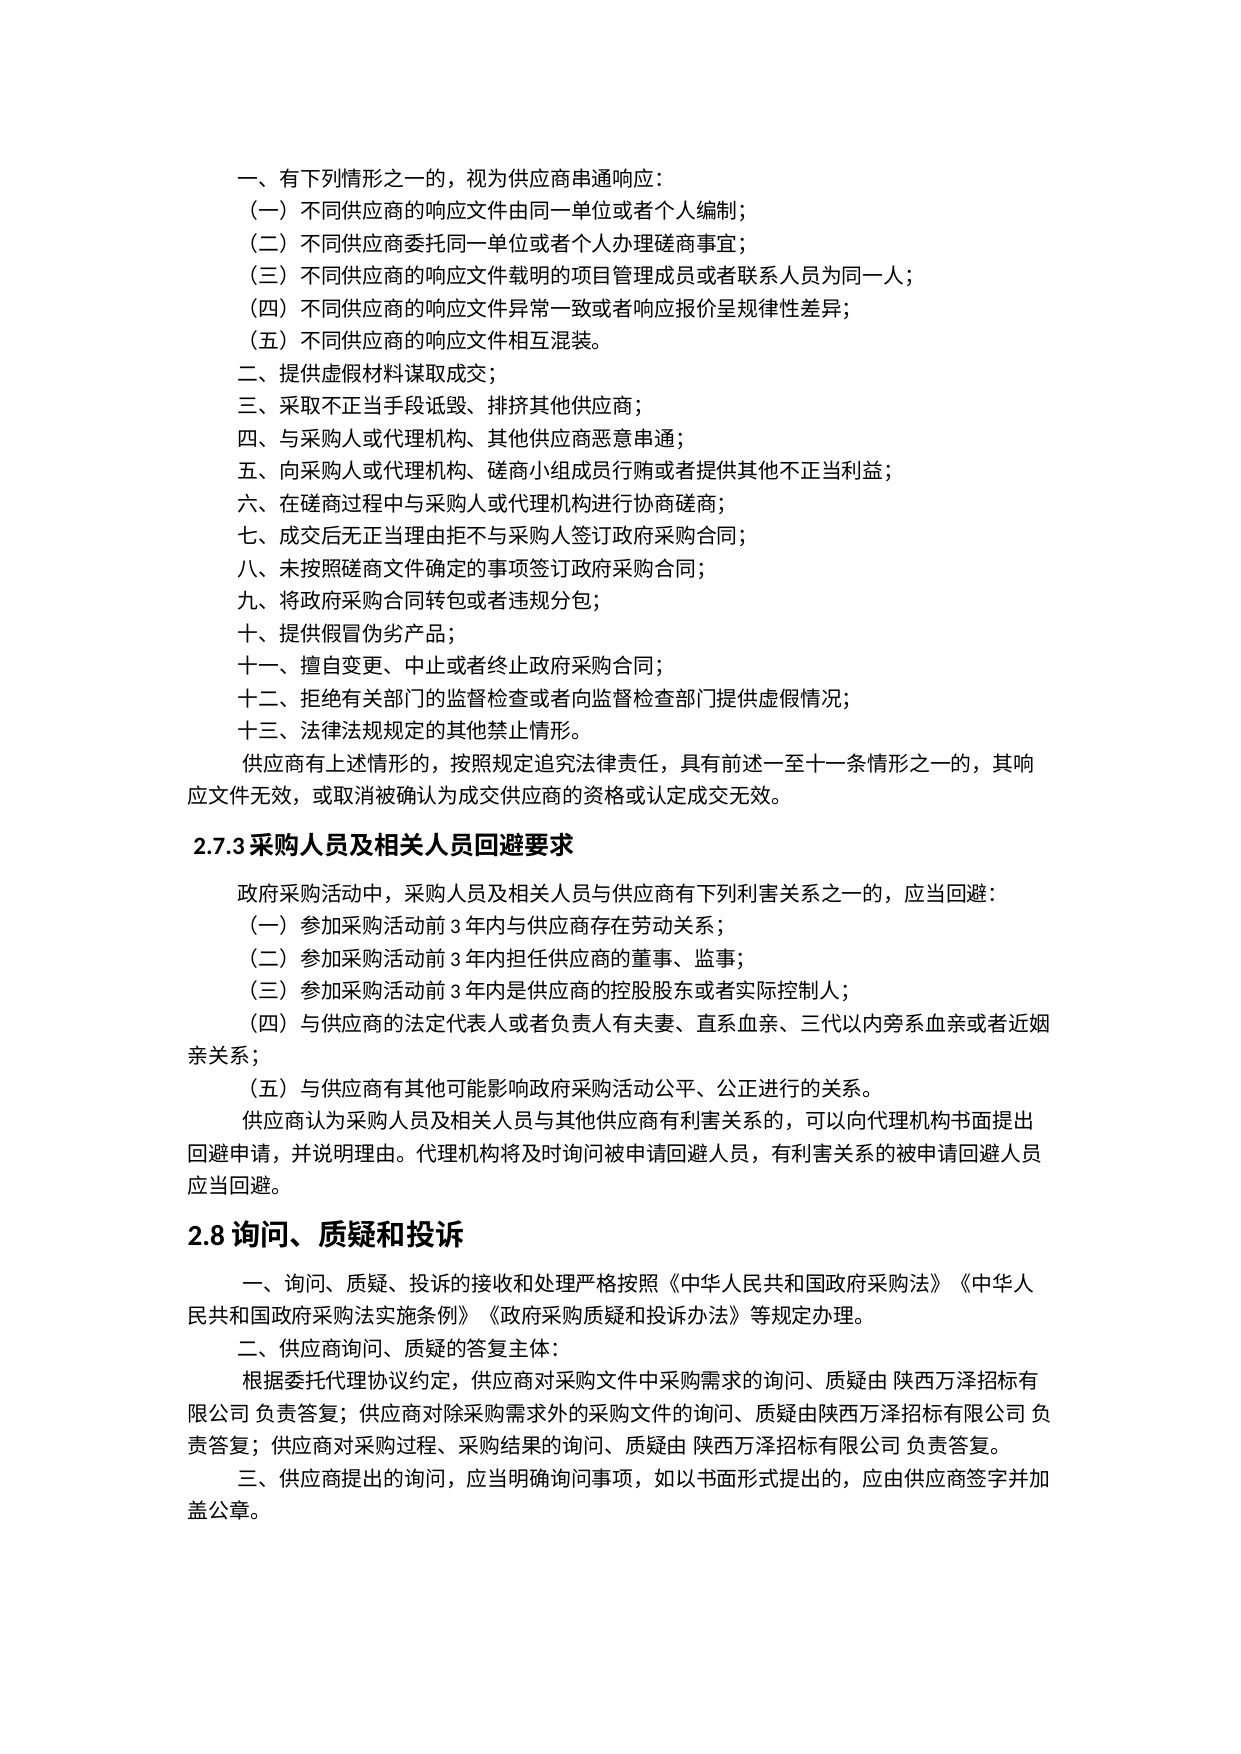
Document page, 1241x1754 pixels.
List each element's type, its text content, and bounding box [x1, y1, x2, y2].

text 2.7.3采购人员及相关人员回避要求 [187, 812, 1053, 877]
text 三、采取不正当手段诋毁、排挤其他供应商； [187, 389, 1053, 422]
text （一）参加采购活动前3年内与供应商存在劳动关系； [187, 909, 1053, 942]
text 一、询问、质疑、投诉的接收和处理严格按照《中华人民共和国政府采购法》《中华人民共和国政府采购法实施条例》《政府采购质疑和投诉办法》等规定办理。 [187, 1267, 1053, 1332]
text 六、在磋商过程中与采购人或代理机构进行协商磋商； [187, 487, 1053, 519]
text 供应商有上述情形的，按照规定追究法律责任，具有前述一至十一条情形之一的，其响应文件无效，或取消被确认为成交供应商的资格或认定成交无效。 [187, 747, 1053, 812]
text （四）不同供应商的响应文件异常一致或者响应报价呈规律性差异； [187, 292, 1053, 324]
text 十、提供假冒伪劣产品； [187, 617, 1053, 649]
text （二）参加采购活动前3年内担任供应商的董事、监事； [187, 942, 1053, 974]
text （五）与供应商有其他可能影响政府采购活动公平、公正进行的关系。 [187, 1072, 1053, 1104]
text 供应商认为采购人员及相关人员与其他供应商有利害关系的，可以向代理机构书面提出回避申请，并说明理由。代理机构将及时询问被申请回避人员，有利害关系的被申请回避人员应当回避。 [187, 1104, 1053, 1202]
text 十二、拒绝有关部门的监督检查或者向监督检查部门提供虚假情况； [187, 682, 1053, 714]
text （二）不同供应商委托同一单位或者个人办理磋商事宜； [187, 227, 1053, 259]
text 一、有下列情形之一的，视为供应商串通响应： [187, 162, 1053, 194]
text 根据委托代理协议约定，供应商对采购文件中采购需求的询问、质疑由 陕西万泽招标有限公司 负责答复；供应商对除采购需求外的采购文件的询问、质疑由陕西万泽招标有限公司 负责答复；供应商对采购过程、采购结果的询问、质疑由 陕西万泽招标有限公司 负责答复。 [187, 1364, 1053, 1462]
text （一）不同供应商的响应文件由同一单位或者个人编制； [187, 194, 1053, 227]
text 九、将政府采购合同转包或者违规分包； [187, 584, 1053, 617]
text 2.8询问、质疑和投诉 [187, 1202, 1053, 1267]
text 十三、法律法规规定的其他禁止情形。 [187, 714, 1053, 747]
text 政府采购活动中，采购人员及相关人员与供应商有下列利害关系之一的，应当回避： [187, 877, 1053, 909]
text 五、向采购人或代理机构、磋商小组成员行贿或者提供其他不正当利益； [187, 454, 1053, 487]
text 二、提供虚假材料谋取成交； [187, 357, 1053, 389]
text （三）参加采购活动前3年内是供应商的控股股东或者实际控制人； [187, 974, 1053, 1007]
text 八、未按照磋商文件确定的事项签订政府采购合同； [187, 552, 1053, 584]
text 四、与采购人或代理机构、其他供应商恶意串通； [187, 422, 1053, 454]
text 十一、擅自变更、中止或者终止政府采购合同； [187, 649, 1053, 682]
text 二、供应商询问、质疑的答复主体： [187, 1332, 1053, 1364]
text 七、成交后无正当理由拒不与采购人签订政府采购合同； [187, 519, 1053, 552]
text （三）不同供应商的响应文件载明的项目管理成员或者联系人员为同一人； [187, 259, 1053, 292]
text 三、供应商提出的询问，应当明确询问事项，如以书面形式提出的，应由供应商签字并加盖公章。 [187, 1462, 1053, 1527]
text （四）与供应商的法定代表人或者负责人有夫妻、直系血亲、三代以内旁系血亲或者近姻亲关系； [187, 1007, 1053, 1072]
text （五）不同供应商的响应文件相互混装。 [187, 324, 1053, 357]
